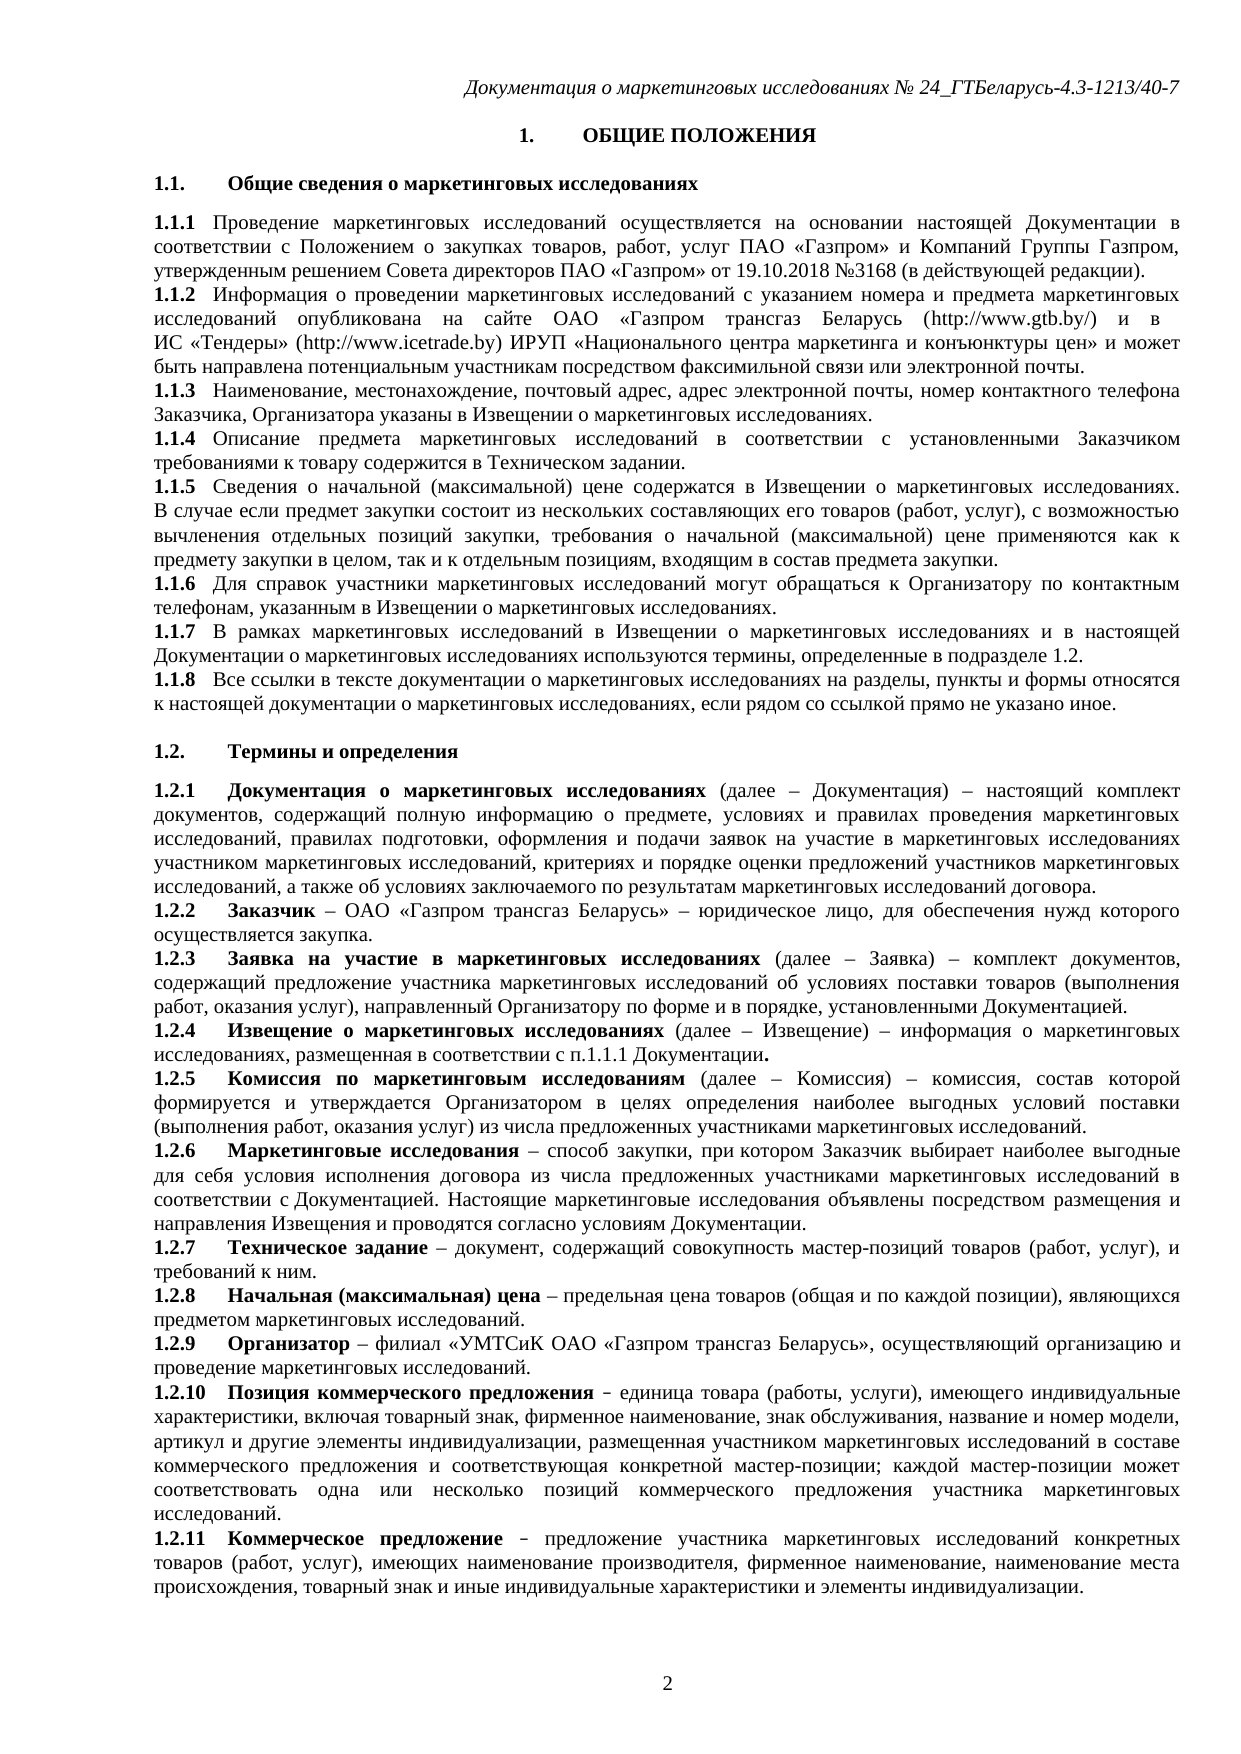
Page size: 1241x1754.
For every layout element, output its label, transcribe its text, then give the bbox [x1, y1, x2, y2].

list Маркетинговые исследования – способ закупки, при котором Заказчик выбирает наиболее выгодные для себя условия исполнения договора из числа предложенных участниками маркетинговых исследований в соответствии с Документацией. Настоящие маркетинговые исследования объявлены посредством размещения и направления Извещения и проводятся согласно условиям Документации. [153, 1138, 1181, 1235]
list Все ссылки в тексте документации о маркетинговых исследованиях на разделы, пункты и формы относятся к настоящей документации о маркетинговых исследованиях, если рядом со ссылкой прямо не указано иное. [153, 667, 1181, 715]
list Информация о проведении маркетинговых исследований с указанием номера и предмета маркетинговых исследований опубликована на сайте ОАО «Газпром трансгаз Беларусь (http://www.gtb.by/) и в ИС «Тендеры» (http://www.icetrade.by) ИРУП «Национального центра маркетинга и конъюнктуры цен» и может быть направлена потенциальным участникам посредством факсимильной связи или электронной почты. [153, 282, 1181, 378]
list Техническое задание – документ, содержащий совокупность мастер-позиций товаров (работ, услуг), и требований к ним. [153, 1235, 1181, 1283]
list В рамках маркетинговых исследований в Извещении о маркетинговых исследованиях и в настоящей Документации о маркетинговых исследованиях используются термины, определенные в подразделе 1.2. [153, 619, 1181, 667]
list Позиция коммерческого предложения – единица товара (работы, услуги), имеющего индивидуальные характеристики, включая товарный знак, фирменное наименование, знак обслуживания, название и номер модели, артикул и другие элементы индивидуализации, размещенная участником маркетинговых исследований в составе коммерческого предложения и соответствующая конкретной мастер-позиции; каждой мастер-позиции может соответствовать одна или несколько позиций коммерческого предложения участника маркетинговых исследований. [153, 1379, 1181, 1525]
list Наименование, местонахождение, почтовый адрес, адрес электронной почты, номер контактного телефона Заказчика, Организатора указаны в Извещении о маркетинговых исследованиях. [153, 378, 1181, 426]
list ОБЩИЕ ПОЛОЖЕНИЯ [153, 123, 1181, 147]
list Заявка на участие в маркетинговых исследованиях (далее – Заявка) – комплект документов, содержащий предложение участника маркетинговых исследований об условиях поставки товаров (выполнения работ, оказания услуг), направленный Организатору по форме и в порядке, установленными Документацией. [153, 946, 1181, 1018]
list Для справок участники маркетинговых исследований могут обращаться к Организатору по контактным телефонам, указанным в Извещении о маркетинговых исследованиях. [153, 571, 1181, 619]
list Извещение о маркетинговых исследованиях (далее – Извещение) – информация о маркетинговых исследованиях, размещенная в соответствии с п.1.1.1 Документации. [153, 1018, 1181, 1066]
list Описание предмета маркетинговых исследований в соответствии с установленными Заказчиком требованиями к товару содержится в Техническом задании. [153, 426, 1181, 474]
list Комиссия по маркетинговым исследованиям (далее – Комиссия) – комиссия, состав которой формируется и утверждается Организатором в целях определения наиболее выгодных условий поставки (выполнения работ, оказания услуг) из числа предложенных участниками маркетинговых исследований. [153, 1066, 1181, 1138]
list Термины и определения [153, 739, 1181, 763]
list Общие сведения о маркетинговых исследованиях [153, 171, 1181, 195]
list Сведения о начальной (максимальной) цене содержатся в Извещении о маркетинговых исследованиях. В случае если предмет закупки состоит из нескольких составляющих его товаров (работ, услуг), с возможностью вычленения отдельных позиций закупки, требования о начальной (максимальной) цене применяются как к предмету закупки в целом, так и к отдельным позициям, входящим в состав предмета закупки. [153, 474, 1181, 571]
list Заказчик – ОАО «Газпром трансгаз Беларусь» – юридическое лицо, для обеспечения нужд которого осуществляется закупка. [153, 898, 1181, 946]
list Организатор – филиал «УМТСиК ОАО «Газпром трансгаз Беларусь», осуществляющий организацию и проведение маркетинговых исследований. [153, 1331, 1181, 1379]
list Проведение маркетинговых исследований осуществляется на основании настоящей Документации в соответствии с Положением о закупках товаров, работ, услуг ПАО «Газпром» и Компаний Группы Газпром, утвержденным решением Совета директоров ПАО «Газпром» от 19.10.2018 №3168 (в действующей редакции). [153, 210, 1181, 282]
list Коммерческое предложение – предложение участника маркетинговых исследований конкретных товаров (работ, услуг), имеющих наименование производителя, фирменное наименование, наименование места происхождения, товарный знак и иные индивидуальные характеристики и элементы индивидуализации. [153, 1525, 1181, 1598]
list Документация о маркетинговых исследованиях (далее – Документация) – настоящий комплект документов, содержащий полную информацию о предмете, условиях и правилах проведения маркетинговых исследований, правилах подготовки, оформления и подачи заявок на участие в маркетинговых исследованиях участником маркетинговых исследований, критериях и порядке оценки предложений участников маркетинговых исследований, а также об условиях заключаемого по результатам маркетинговых исследований договора. [153, 777, 1181, 898]
list Начальная (максимальная) цена – предельная цена товаров (общая и по каждой позиции), являющихся предметом маркетинговых исследований. [153, 1283, 1181, 1331]
